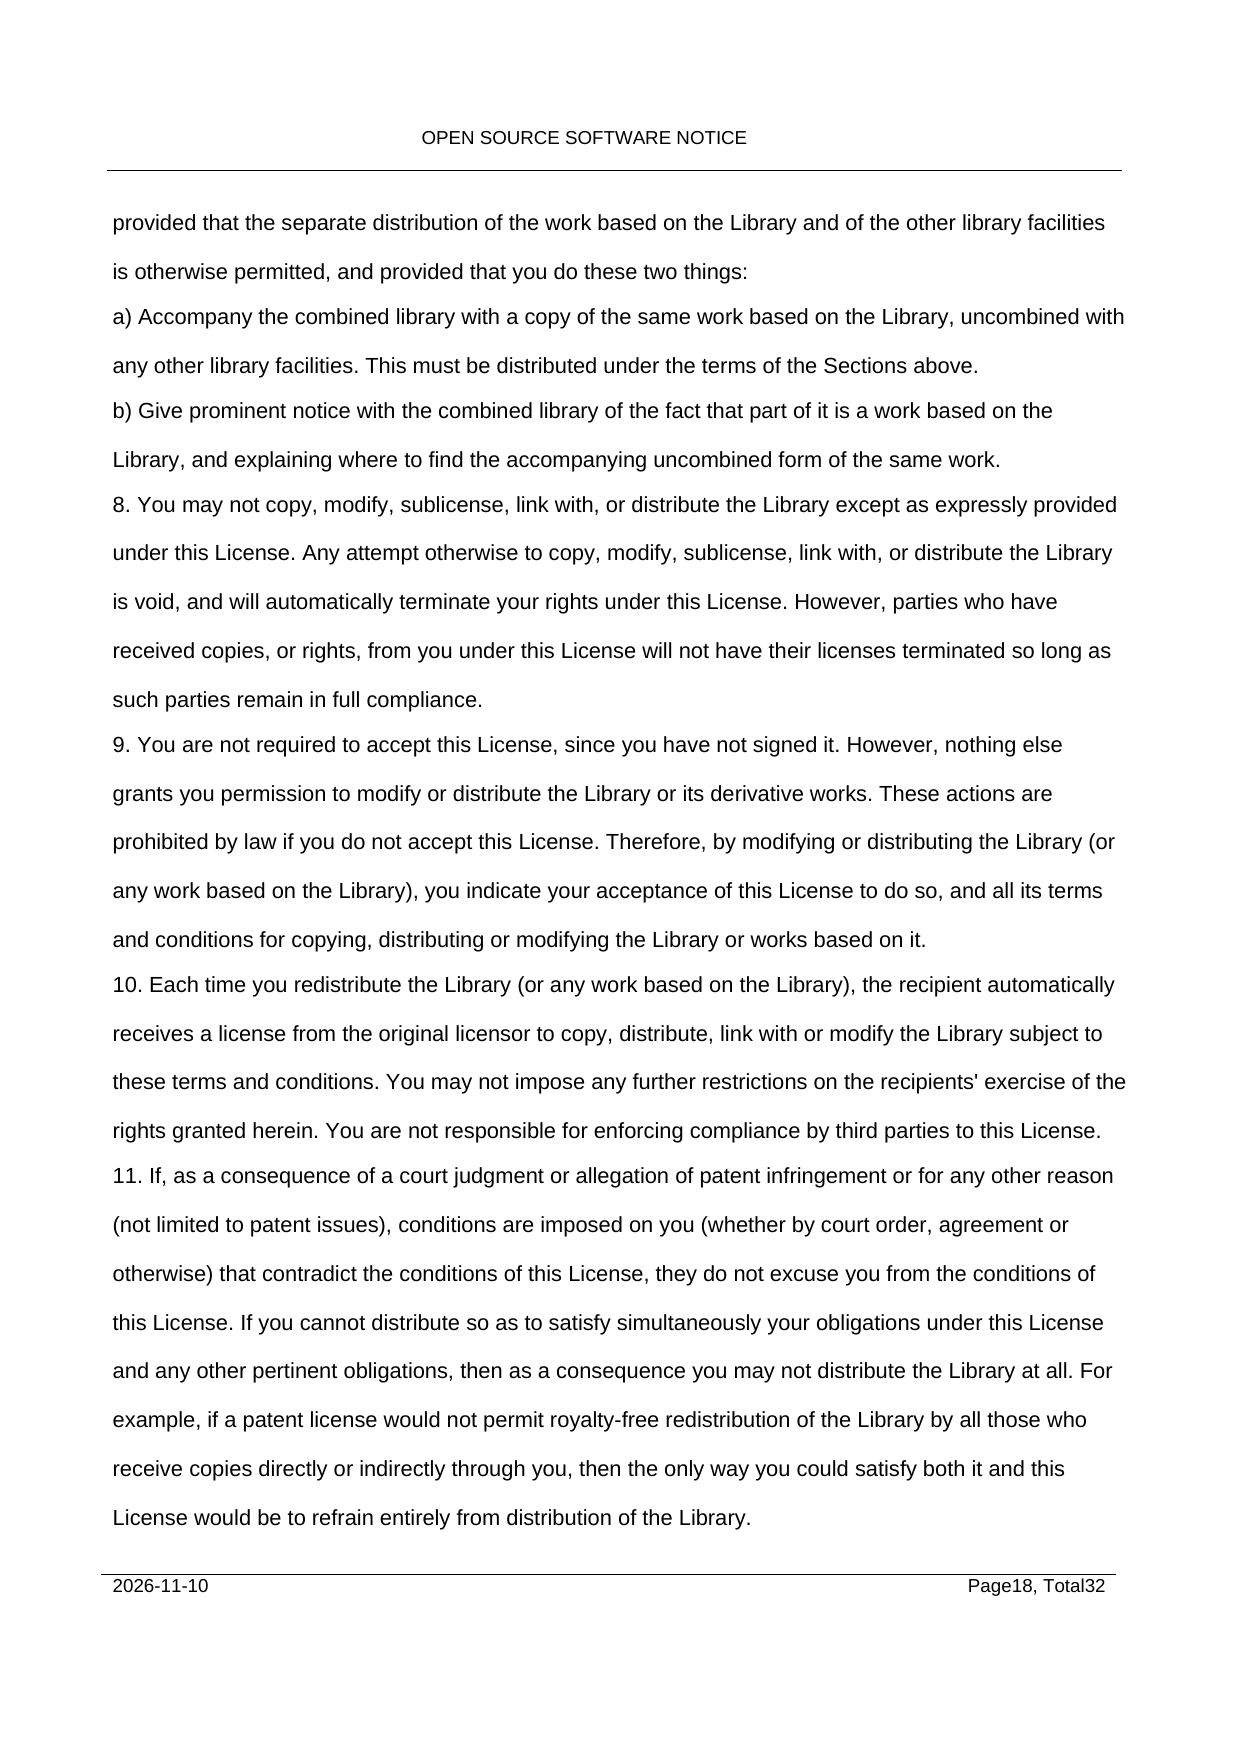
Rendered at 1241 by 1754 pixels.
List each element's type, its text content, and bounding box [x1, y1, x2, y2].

text b) Give prominent notice with the combined library of the fact that part of it is a work based on the Library, and explaining where to find the accompanying uncombined form of the same work. [112, 394, 1128, 475]
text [112, 206, 1128, 288]
text 11. If, as a consequence of a court judgment or allegation of patent infringement or for any other reason (not limited to patent issues), conditions are imposed on you (whether by court order, agreement or otherwise) that contradict the conditions of this License, they do not excuse you from the conditions of this License. If you cannot distribute so as to satisfy simultaneously your obligations under this License and any other pertinent obligations, then as a consequence you may not distribute the Library at all. For example, if a patent license would not permit royalty-free redistribution of the Library by all those who receive copies directly or indirectly through you, then the only way you could satisfy both it and this License would be to refrain entirely from distribution of the Library. [112, 1159, 1128, 1533]
text 9. You are not required to accept this License, since you have not signed it. However, nothing else grants you permission to modify or distribute the Library or its derivative works. These actions are prohibited by law if you do not accept this License. Therefore, by modifying or distributing the Library (or any work based on the Library), you indicate your acceptance of this License to do so, and all its terms and conditions for copying, distributing or modifying the Library or works based on it. [112, 728, 1128, 956]
text 10. Each time you redistribute the Library (or any work based on the Library), the recipient automatically receives a license from the original licensor to copy, distribute, link with or modify the Library subject to these terms and conditions. You may not impose any further restrictions on the recipients' exercise of the rights granted herein. You are not responsible for enforcing compliance by third parties to this License. [112, 968, 1128, 1147]
text a) Accompany the combined library with a copy of the same work based on the Library, uncombined with any other library facilities. This must be distributed under the terms of the Sections above. [112, 300, 1128, 381]
text 8. You may not copy, modify, sublicense, link with, or distribute the Library except as expressly provided under this License. Any attempt otherwise to copy, modify, sublicense, link with, or distribute the Library is void, and will automatically terminate your rights under this License. However, parties who have received copies, or rights, from you under this License will not have their licenses terminated so long as such parties remain in full compliance. [112, 488, 1128, 715]
